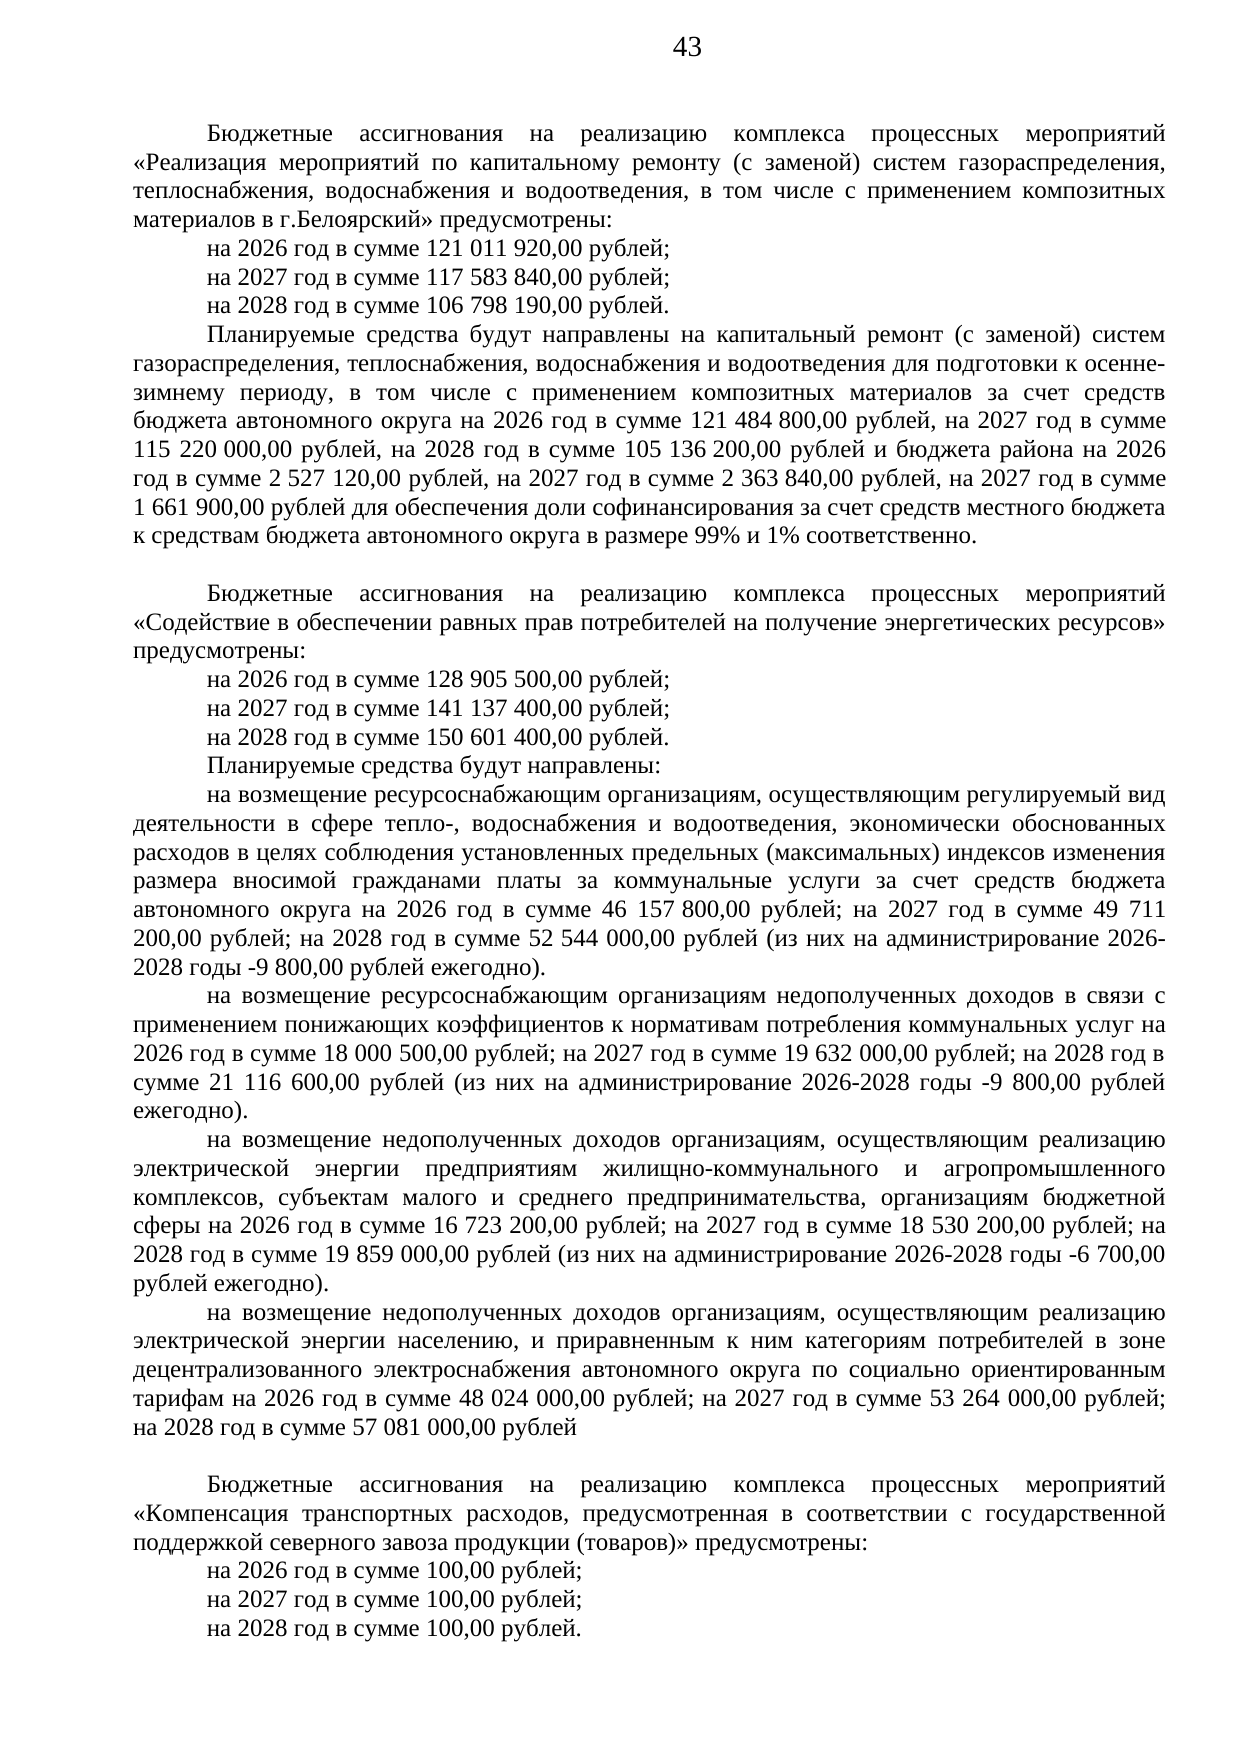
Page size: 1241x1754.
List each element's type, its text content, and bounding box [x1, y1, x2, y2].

text на 2027 год в сумме 141 137 400,00 рублей; [133, 693, 1167, 722]
text на 2026 год в сумме 121 011 920,00 рублей; [133, 233, 1167, 262]
text на 2028 год в сумме 150 601 400,00 рублей. [133, 722, 1167, 751]
text на возмещение недополученных доходов организациям, осуществляющим реализацию электрической энергии предприятиям жилищно-коммунального и агропромышленного комплексов, субъектам малого и среднего предпринимательства, организациям бюджетной сферы на 2026 год в сумме 16 723 200,00 рублей; на 2027 год в сумме 18 530 200,00 рублей; на 2028 год в сумме 19 859 000,00 рублей (из них на администрирование 2026-2028 годы -6 700,00 рублей ежегодно). [133, 1124, 1167, 1297]
text на 2026 год в сумме 100,00 рублей; [133, 1556, 1167, 1584]
text на 2026 год в сумме 128 905 500,00 рублей; [133, 664, 1167, 693]
text на 2027 год в сумме 100,00 рублей; [133, 1584, 1167, 1613]
text Бюджетные ассигнования на реализацию комплекса процессных мероприятий «Реализация мероприятий по капитальному ремонту (с заменой) систем газораспределения, теплоснабжения, водоснабжения и водоотведения, в том числе с применением композитных материалов в г.Белоярский» предусмотрены: [133, 118, 1167, 233]
text на 2028 год в сумме 100,00 рублей. [133, 1613, 1167, 1642]
text Бюджетные ассигнования на реализацию комплекса процессных мероприятий «Компенсация транспортных расходов, предусмотренная в соответствии с государственной поддержкой северного завоза продукции (товаров)» предусмотрены: [133, 1469, 1167, 1556]
text на возмещение ресурсоснабжающим организациям, осуществляющим регулируемый вид деятельности в сфере тепло-, водоснабжения и водоотведения, экономически обоснованных расходов в целях соблюдения установленных предельных (максимальных) индексов изменения размера вносимой гражданами платы за коммунальные услуги за счет средств бюджета автономного округа на 2026 год в сумме 46 157 800,00 рублей; на 2027 год в сумме 49 711 200,00 рублей; на 2028 год в сумме 52 544 000,00 рублей (из них на администрирование 2026-2028 годы -9 800,00 рублей ежегодно). [133, 779, 1167, 981]
text на 2027 год в сумме 117 583 840,00 рублей; [133, 262, 1167, 291]
text на возмещение недополученных доходов организациям, осуществляющим реализацию электрической энергии населению, и приравненным к ним категориям потребителей в зоне децентрализованного электроснабжения автономного округа по социально ориентированным тарифам на 2026 год в сумме 48 024 000,00 рублей; на 2027 год в сумме 53 264 000,00 рублей; на 2028 год в сумме 57 081 000,00 рублей [133, 1297, 1167, 1441]
text Планируемые средства будут направлены: [133, 751, 1167, 779]
text на 2028 год в сумме 106 798 190,00 рублей. [133, 291, 1167, 319]
text Планируемые средства будут направлены на капитальный ремонт (с заменой) систем газораспределения, теплоснабжения, водоснабжения и водоотведения для подготовки к осенне-зимнему периоду, в том числе с применением композитных материалов за счет средств бюджета автономного округа на 2026 год в сумме 121 484 800,00 рублей, на 2027 год в сумме 115 220 000,00 рублей, на 2028 год в сумме 105 136 200,00 рублей и бюджета района на 2026 год в сумме 2 527 120,00 рублей, на 2027 год в сумме 2 363 840,00 рублей, на 2027 год в сумме 1 661 900,00 рублей для обеспечения доли софинансирования за счет средств местного бюджета к средствам бюджета автономного округа в размере 99% и 1% соответственно. [133, 319, 1167, 549]
text на возмещение ресурсоснабжающим организациям недополученных доходов в связи с применением понижающих коэффициентов к нормативам потребления коммунальных услуг на 2026 год в сумме 18 000 500,00 рублей; на 2027 год в сумме 19 632 000,00 рублей; на 2028 год в сумме 21 116 600,00 рублей (из них на администрирование 2026-2028 годы -9 800,00 рублей ежегодно). [133, 981, 1167, 1124]
text Бюджетные ассигнования на реализацию комплекса процессных мероприятий «Содействие в обеспечении равных прав потребителей на получение энергетических ресурсов» предусмотрены: [133, 578, 1167, 664]
